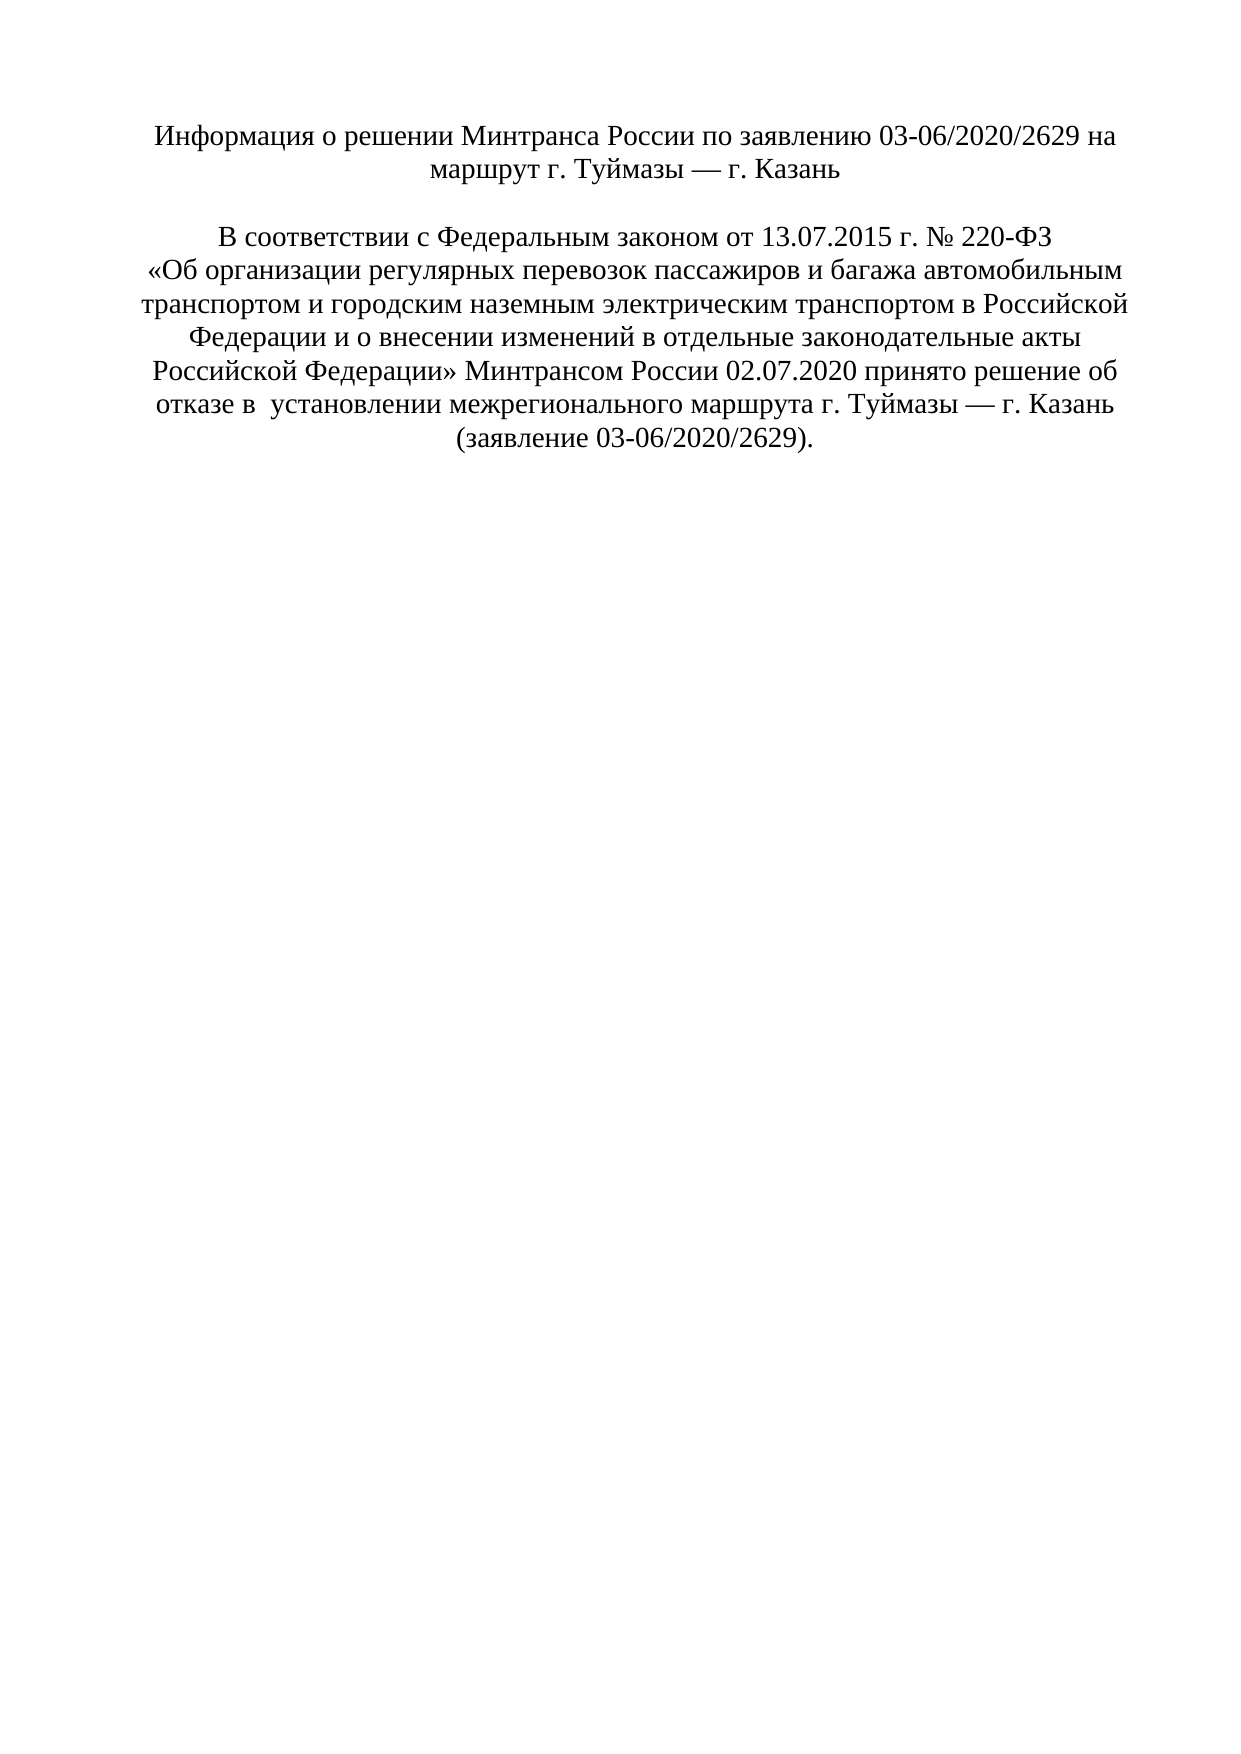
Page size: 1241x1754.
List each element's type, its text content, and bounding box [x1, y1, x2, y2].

text Информация о решении Минтранса России по заявлению 03-06/2020/2629 на маршрут г. Туймазы — г. Казань [118, 118, 1152, 185]
text В соответствии с Федеральным законом от 13.07.2015 г. № 220-ФЗ «Об организации регулярных перевозок пассажиров и багажа автомобильным транспортом и городским наземным электрическим транспортом в Российской Федерации и о внесении изменений в отдельные законодательные акты Российской Федерации» Минтрансом России 02.07.2020 принято решение об отказе в установлении межрегионального маршрута г. Туймазы — г. Казань (заявление 03-06/2020/2629). [118, 219, 1152, 453]
